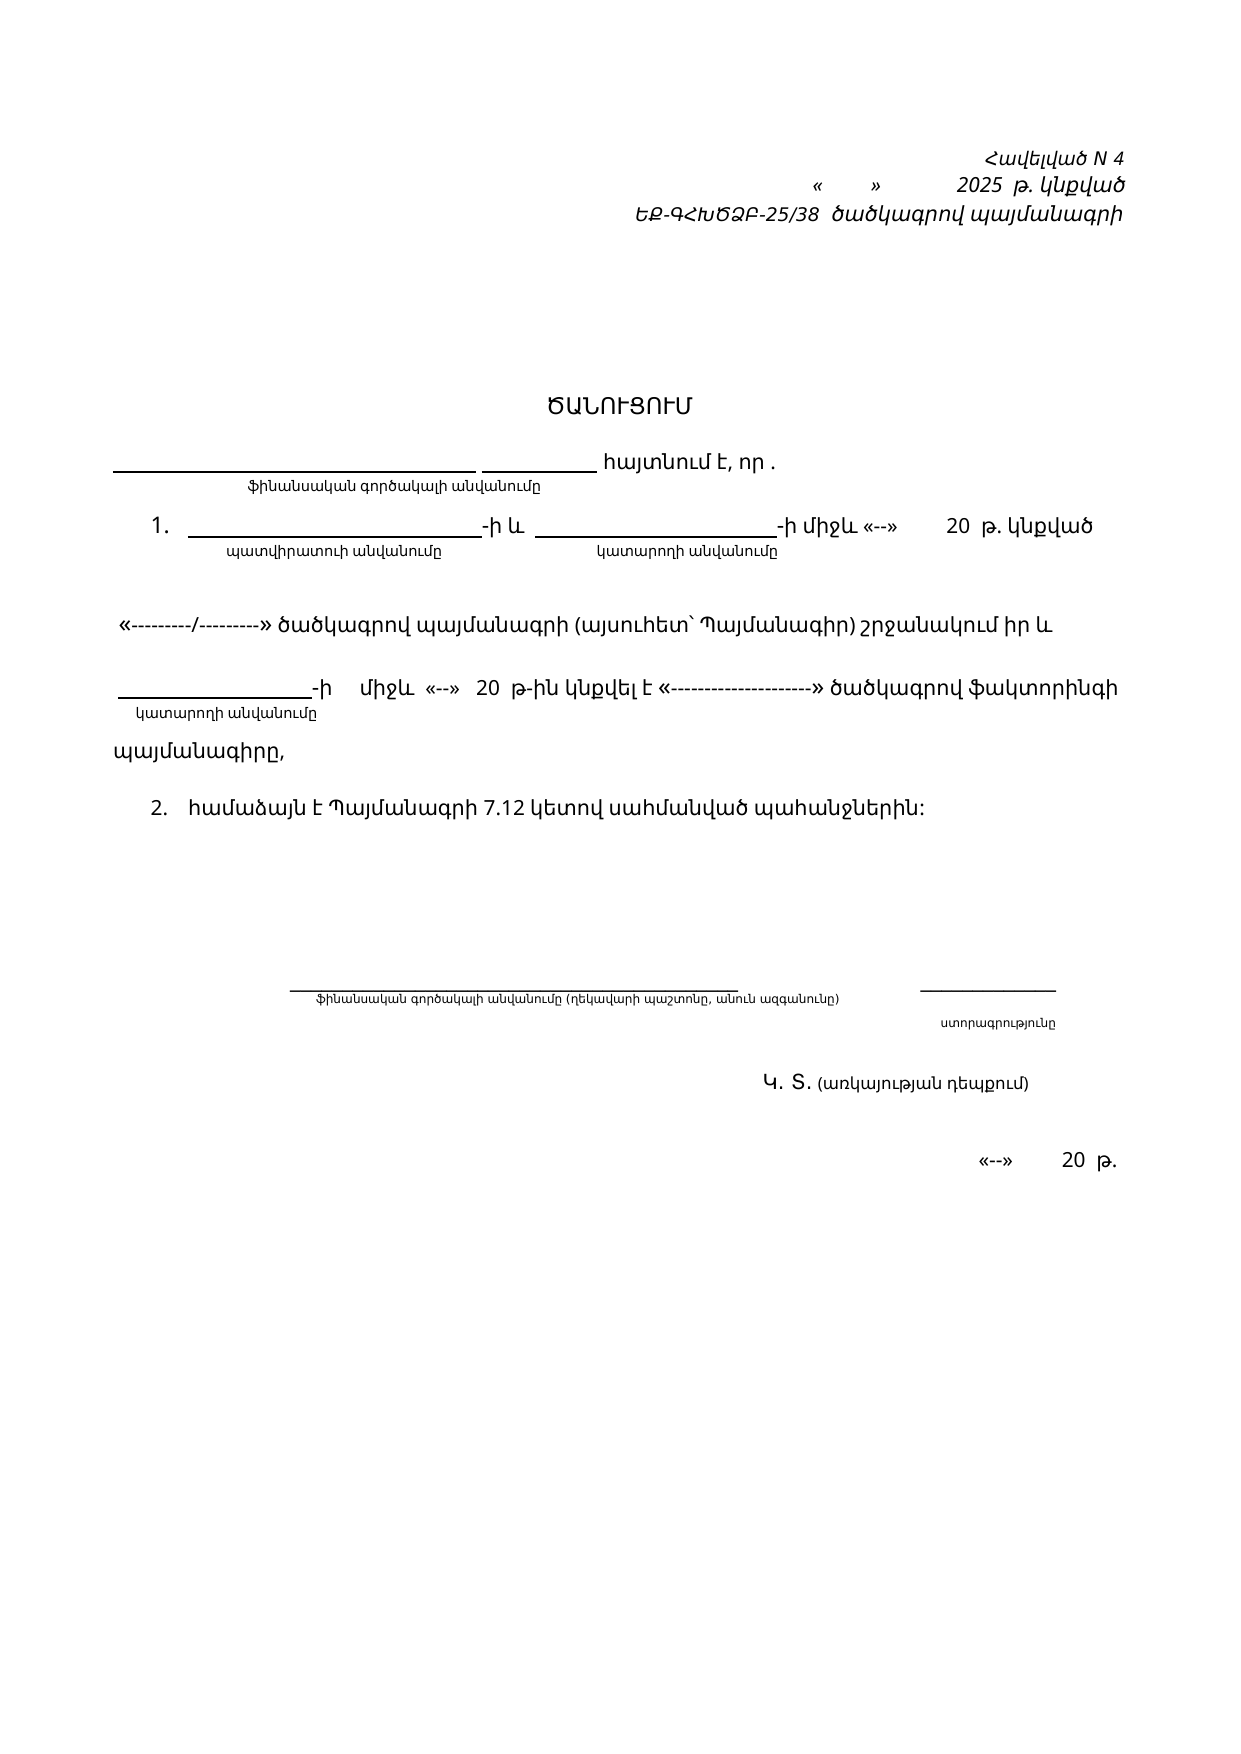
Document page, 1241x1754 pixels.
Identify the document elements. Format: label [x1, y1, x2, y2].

table_cell [113, 56, 1126, 1370]
